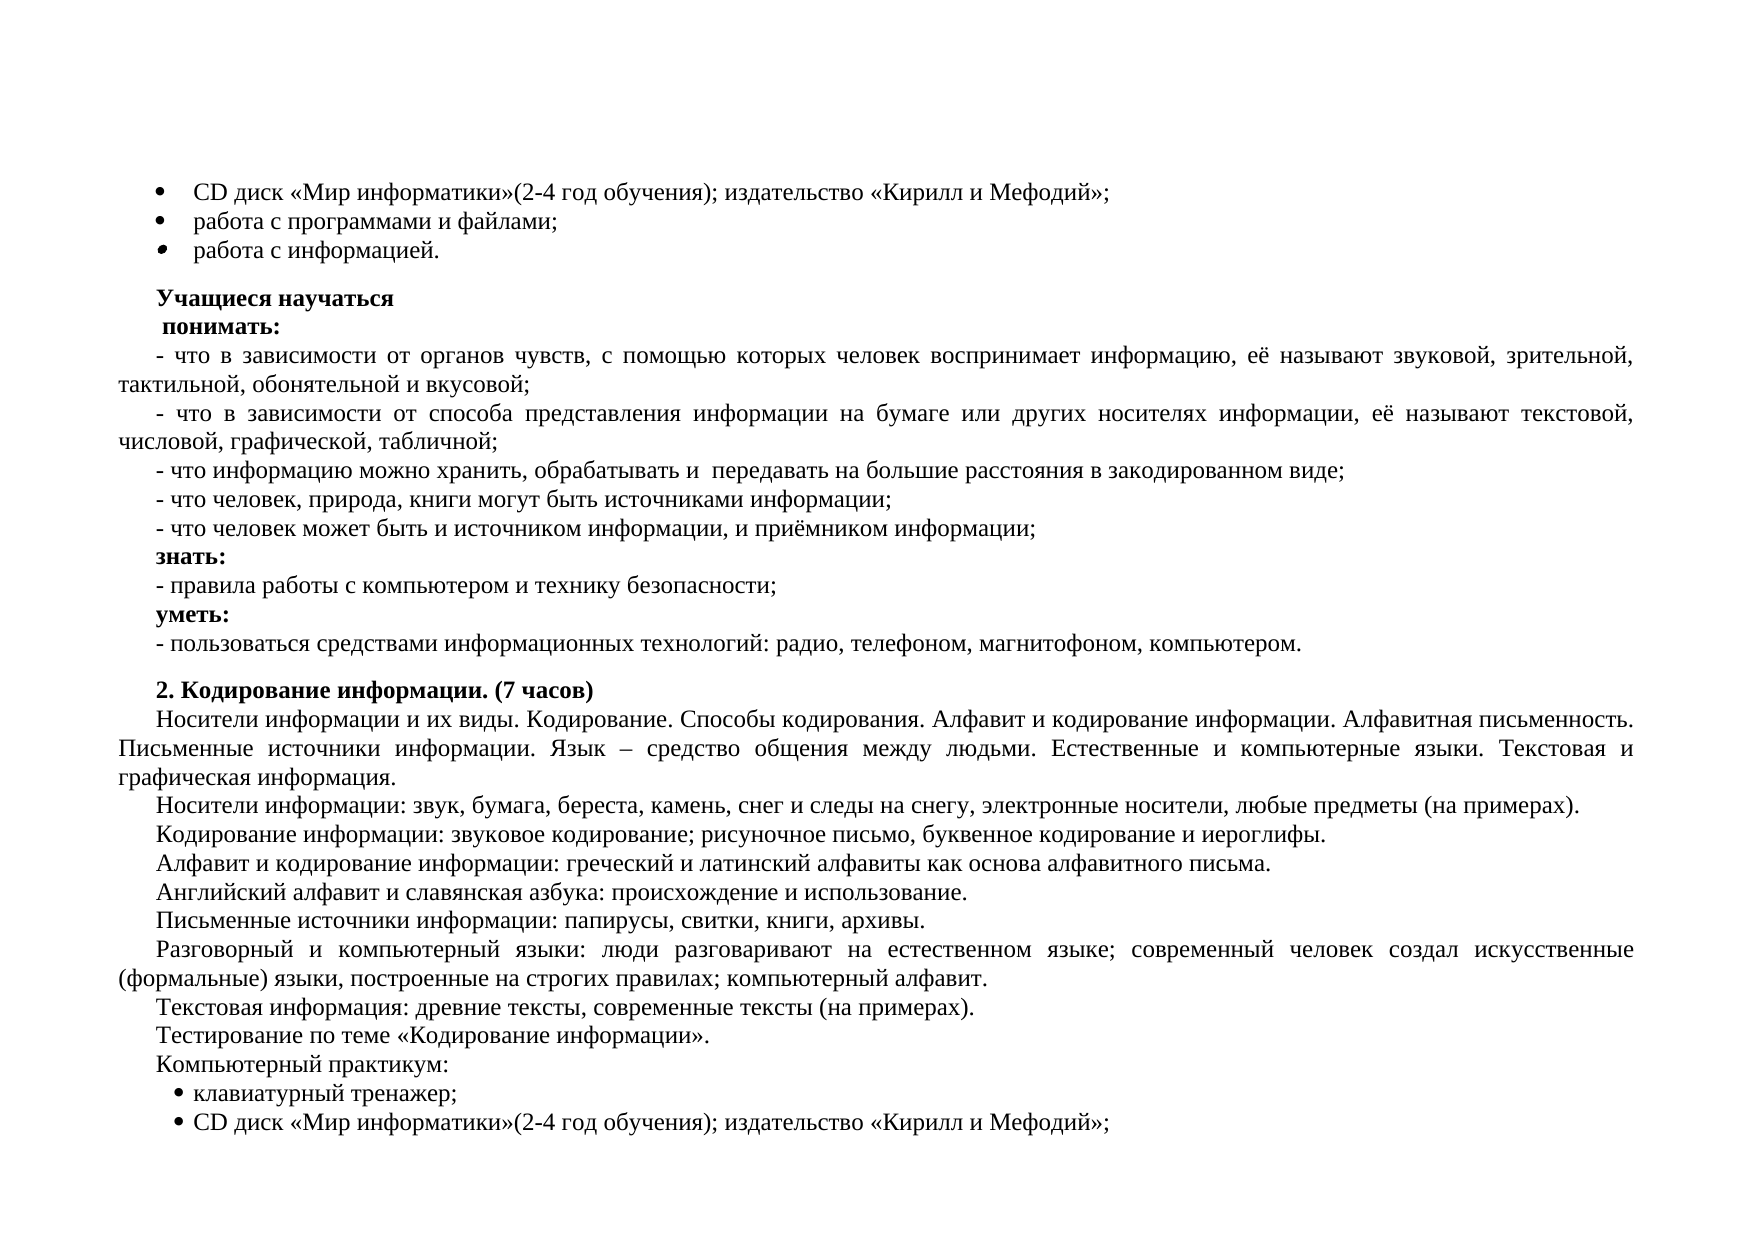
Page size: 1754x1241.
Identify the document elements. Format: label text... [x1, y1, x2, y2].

text Тестирование по теме «Кодирование информации». [118, 1021, 1636, 1049]
text - что в зависимости от способа представления информации на бумаге или других носителях информации, её называют текстовой, числовой, графической, табличной; [118, 398, 1636, 455]
text - что в зависимости от органов чувств, с помощью которых человек воспринимает информацию, её называют звуковой, зрительной, тактильной, обонятельной и вкусовой; [118, 340, 1636, 398]
text Кодирование информации: звуковое кодирование; рисуночное письмо, буквенное кодирование и иероглифы. [118, 819, 1636, 848]
text понимать: [118, 311, 1636, 340]
text Носители информации и их виды. Кодирование. Способы кодирования. Алфавит и кодирование информации. Алфавитная письменность. Письменные источники информации. Язык – средство общения между людьми. Естественные и компьютерные языки. Текстовая и графическая информация. [118, 704, 1636, 791]
text Письменные источники информации: папирусы, свитки, книги, архивы. [118, 906, 1636, 934]
text - пользоваться средствами информационных технологий: радио, телефоном, магнитофоном, компьютером. [118, 628, 1636, 656]
list CD диск «Мир информатики»(2-4 год обучения); издательство «Кирилл и Мефодий»; [118, 177, 1636, 206]
text Текстовая информация: древние тексты, современные тексты (на примерах). [118, 992, 1636, 1021]
text уметь: [118, 599, 1636, 628]
list клавиатурный тренажер; [137, 1078, 1636, 1107]
text Учащиеся научаться [118, 283, 1636, 311]
text знать: [118, 541, 1636, 570]
text 2. Кодирование информации. (7 часов) [118, 676, 1636, 704]
text - что человек может быть и источником информации, и приёмником информации; [118, 513, 1636, 541]
text Английский алфавит и славянская азбука: происхождение и использование. [118, 877, 1636, 906]
list CD диск «Мир информатики»(2-4 год обучения); издательство «Кирилл и Мефодий»; [137, 1107, 1636, 1136]
text Разговорный и компьютерный языки: люди разговаривают на естественном языке; современный человек создал искусственные (формальные) языки, построенные на строгих правилах; компьютерный алфавит. [118, 934, 1636, 992]
text Алфавит и кодирование информации: греческий и латинский алфавиты как основа алфавитного письма. [118, 848, 1636, 877]
list работа с информацией. [118, 235, 1636, 263]
text Компьютерный практикум: [118, 1049, 1636, 1078]
text - что информацию можно хранить, обрабатывать и передавать на большие расстояния в закодированном виде; [118, 455, 1636, 484]
list работа с программами и файлами; [118, 206, 1636, 235]
text - правила работы с компьютером и технику безопасности; [118, 570, 1636, 599]
text Носители информации: звук, бумага, береста, камень, снег и следы на снегу, электронные носители, любые предметы (на примерах). [118, 791, 1636, 819]
text - что человек, природа, книги могут быть источниками информации; [118, 484, 1636, 513]
